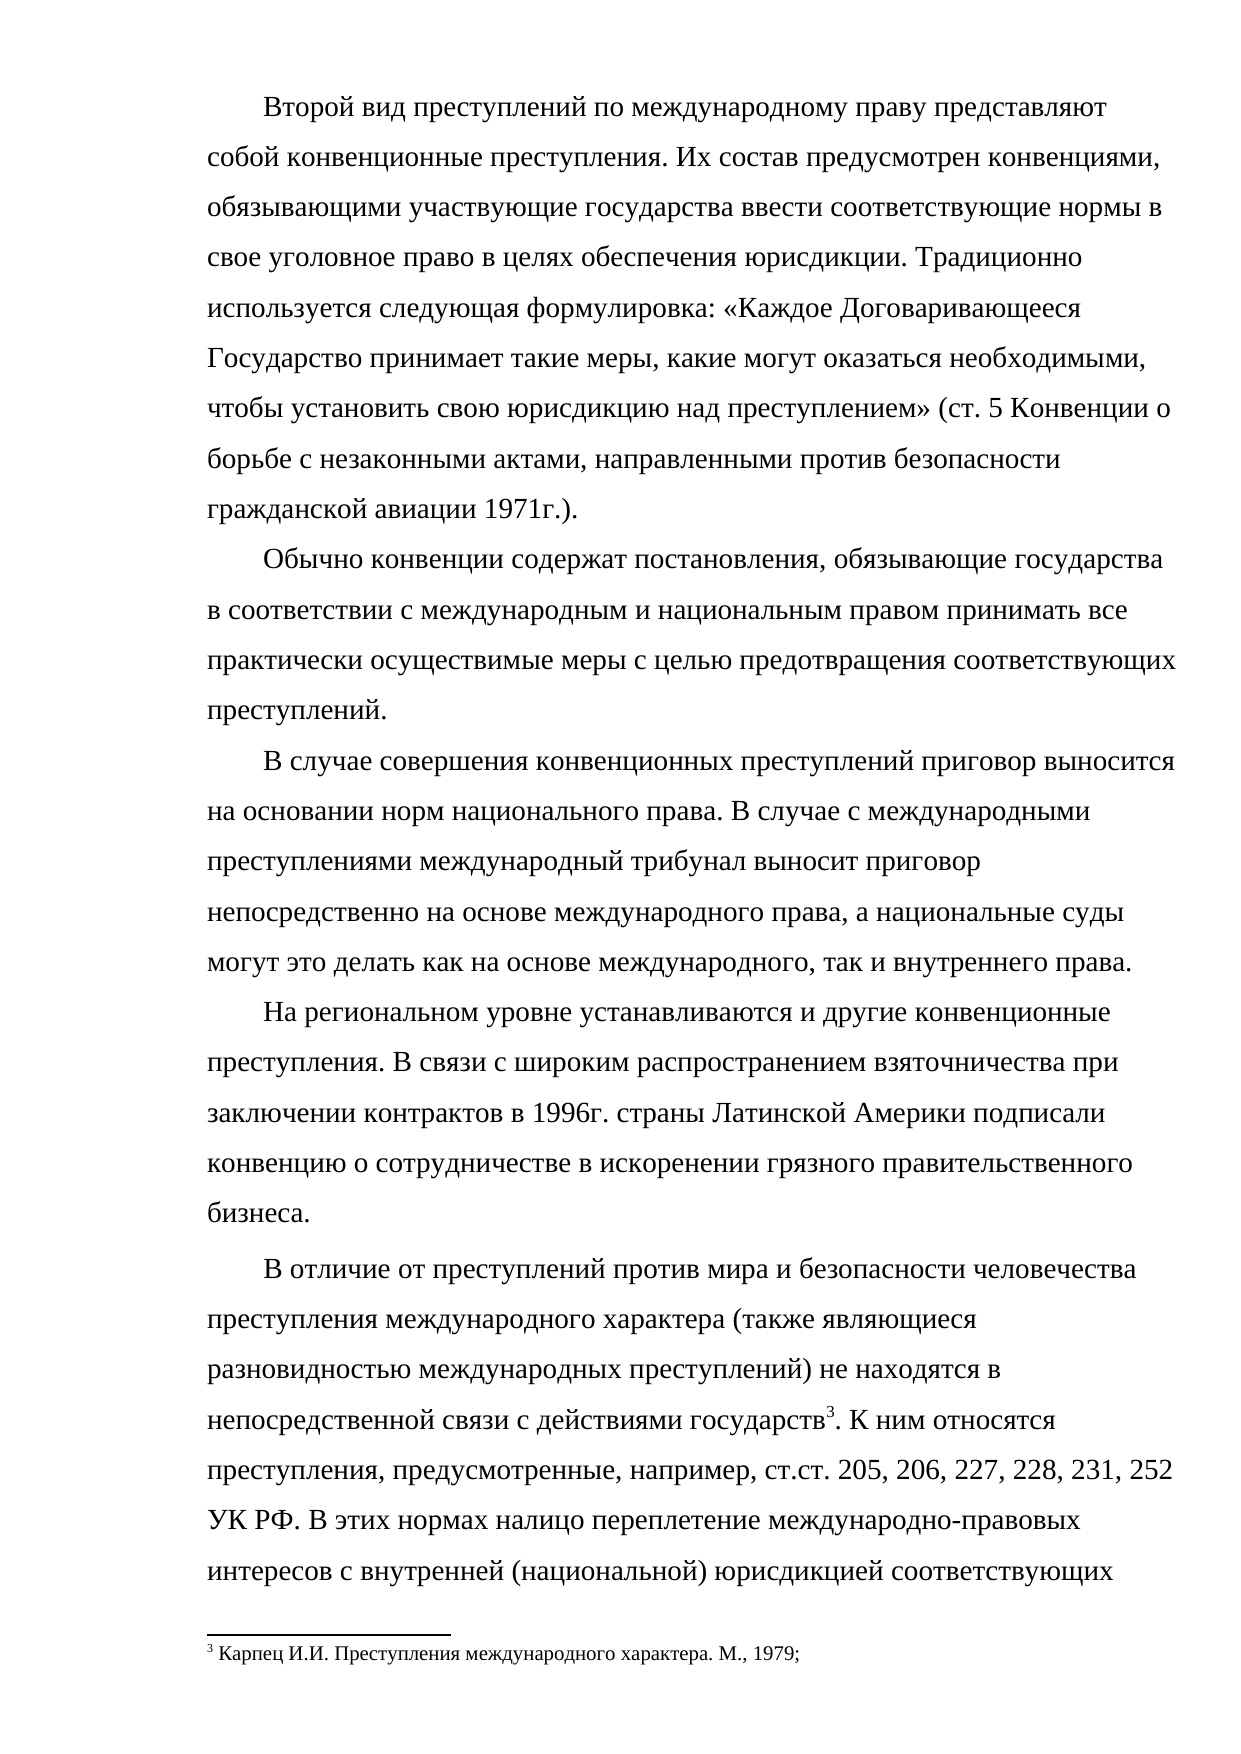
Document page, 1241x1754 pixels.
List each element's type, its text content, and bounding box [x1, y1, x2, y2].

text Обычно конвенции содержат постановления, обязывающие государства в соответствии с международным и национальным правом принимать все практически осуществимые меры с целью предотвращения соответствующих преступлений. [207, 541, 1181, 726]
text На региональном уровне устанавливаются и другие конвенционные преступления. В связи с широким распространением взяточничества при заключении контрактов в 1996г. страны Латинской Америки подписали конвенцию о сотрудничестве в искоренении грязного правительственного бизнеса. [207, 994, 1181, 1229]
text В случае совершения конвенционных преступлений приговор выносится на основании норм национального права. В случае с международными преступлениями международный трибунал выносит приговор непосредственно на основе международного права, а национальные суды могут это делать как на основе международного, так и внутреннего права. [207, 743, 1181, 977]
text Второй вид преступлений по международному праву представляют собой конвенционные преступления. Их состав предусмотрен конвенциями, обязывающими участвующие государства ввести соответствующие нормы в свое уголовное право в целях обеспечения юрисдикции. Традиционно используется следующая формулировка: «Каждое Договаривающееся Государство принимает такие меры, какие могут оказаться необходимыми, чтобы установить свою юрисдикцию над преступлением» (ст. 5 Конвенции о борьбе с незаконными актами, направленными против безопасности гражданской авиации 1971г.). [207, 89, 1181, 525]
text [207, 1251, 1181, 1586]
